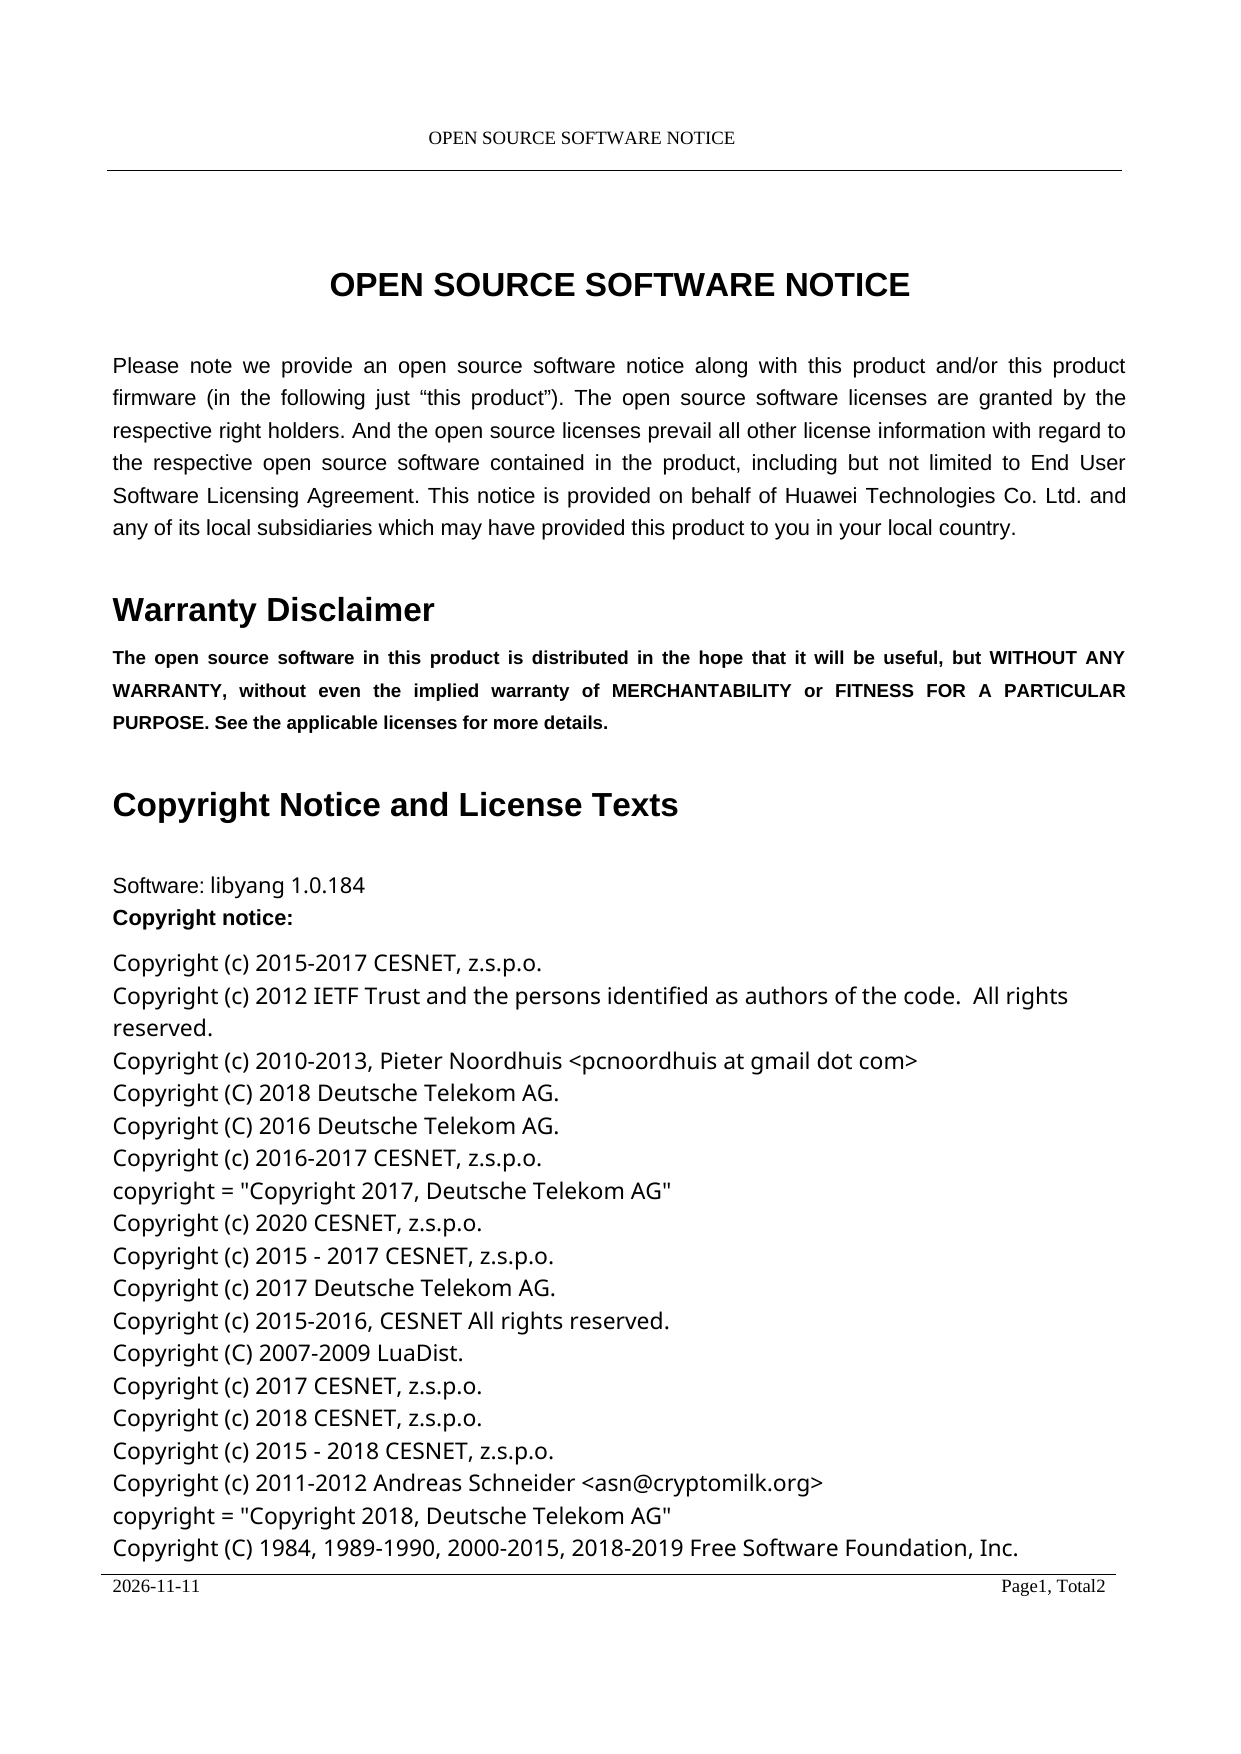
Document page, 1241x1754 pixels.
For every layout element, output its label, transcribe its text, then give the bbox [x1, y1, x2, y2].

text Copyright (C) 1984, 1989-1990, 2000-2015, 2018-2019 Free Software Foundation, Inc. [112, 1532, 1128, 1564]
text Copyright (c) 2020 CESNET, z.s.p.o. [112, 1207, 1128, 1239]
text Copyright (c) 2015 - 2018 CESNET, z.s.p.o. [112, 1434, 1128, 1467]
text Copyright (c) 2017 Deutsche Telekom AG. [112, 1272, 1128, 1304]
text Copyright Notice and License Texts [112, 771, 1128, 836]
text Copyright notice: [112, 901, 1128, 934]
text Copyright (c) 2016-2017 CESNET, z.s.p.o. [112, 1142, 1128, 1174]
text OPEN SOURCE SOFTWARE NOTICE [112, 251, 1128, 316]
text Copyright (c) 2015-2017 CESNET, z.s.p.o. [112, 947, 1128, 979]
text copyright = "Copyright 2017, Deutsche Telekom AG" [112, 1174, 1128, 1207]
text Copyright (c) 2017 CESNET, z.s.p.o. [112, 1369, 1128, 1402]
text Warranty Disclaimer [112, 576, 1128, 641]
text Copyright (c) 2015-2016, CESNET All rights reserved. [112, 1304, 1128, 1337]
text Copyright (c) 2012 IETF Trust and the persons identified as authors of the code. All rights reserved. [112, 979, 1128, 1044]
text Copyright (C) 2007-2009 LuaDist. [112, 1337, 1128, 1369]
text Copyright (c) 2011-2012 Andreas Schneider <asn@cryptomilk.org> [112, 1467, 1128, 1499]
text Copyright (C) 2018 Deutsche Telekom AG. [112, 1077, 1128, 1109]
text The open source software in this product is distributed in the hope that it will be useful, but WITHOUT ANY WARRANTY, without even the implied warranty of MERCHANTABILITY or FITNESS FOR A PARTICULAR PURPOSE. See the applicable licenses for more details. [112, 641, 1128, 739]
text Copyright (c) 2015 - 2017 CESNET, z.s.p.o. [112, 1239, 1128, 1272]
text copyright = "Copyright 2018, Deutsche Telekom AG" [112, 1499, 1128, 1532]
text Copyright (c) 2018 CESNET, z.s.p.o. [112, 1402, 1128, 1434]
text Copyright (c) 2010-2013, Pieter Noordhuis <pcnoordhuis at gmail dot com> [112, 1044, 1128, 1077]
text Copyright (C) 2016 Deutsche Telekom AG. [112, 1109, 1128, 1142]
text Please note we provide an open source software notice along with this product and/or this product firmware (in the following just “this product”). The open source software licenses are granted by the respective right holders. And the open source licenses prevail all other license information with regard to the respective open source software contained in the product, including but not limited to End User Software Licensing Agreement. This notice is provided on behalf of Huawei Technologies Co. Ltd. and any of its local subsidiaries which may have provided this product to you in your local country. [112, 349, 1128, 544]
text Software: libyang 1.0.184 [112, 869, 1128, 901]
